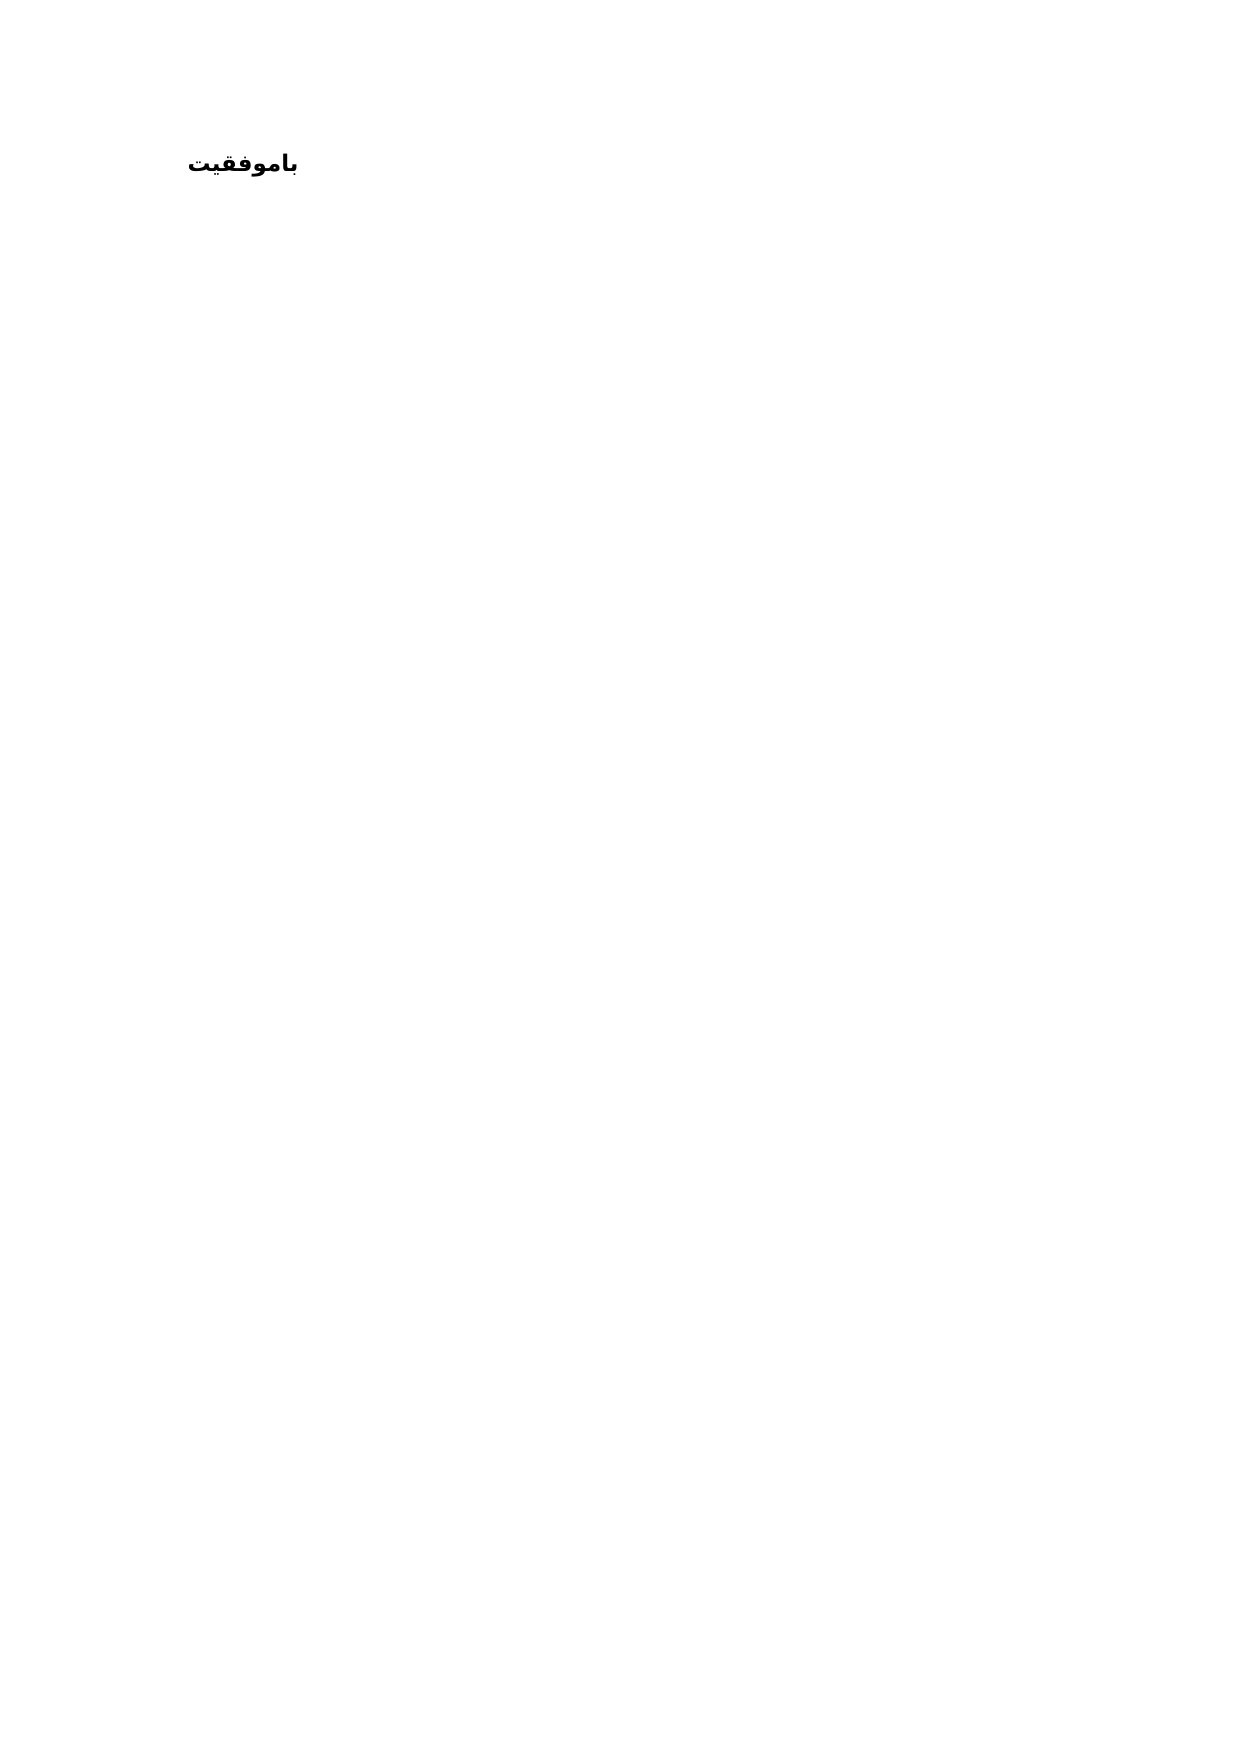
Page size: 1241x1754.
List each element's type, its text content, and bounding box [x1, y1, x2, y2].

text باموفقيت [187, 150, 1053, 177]
